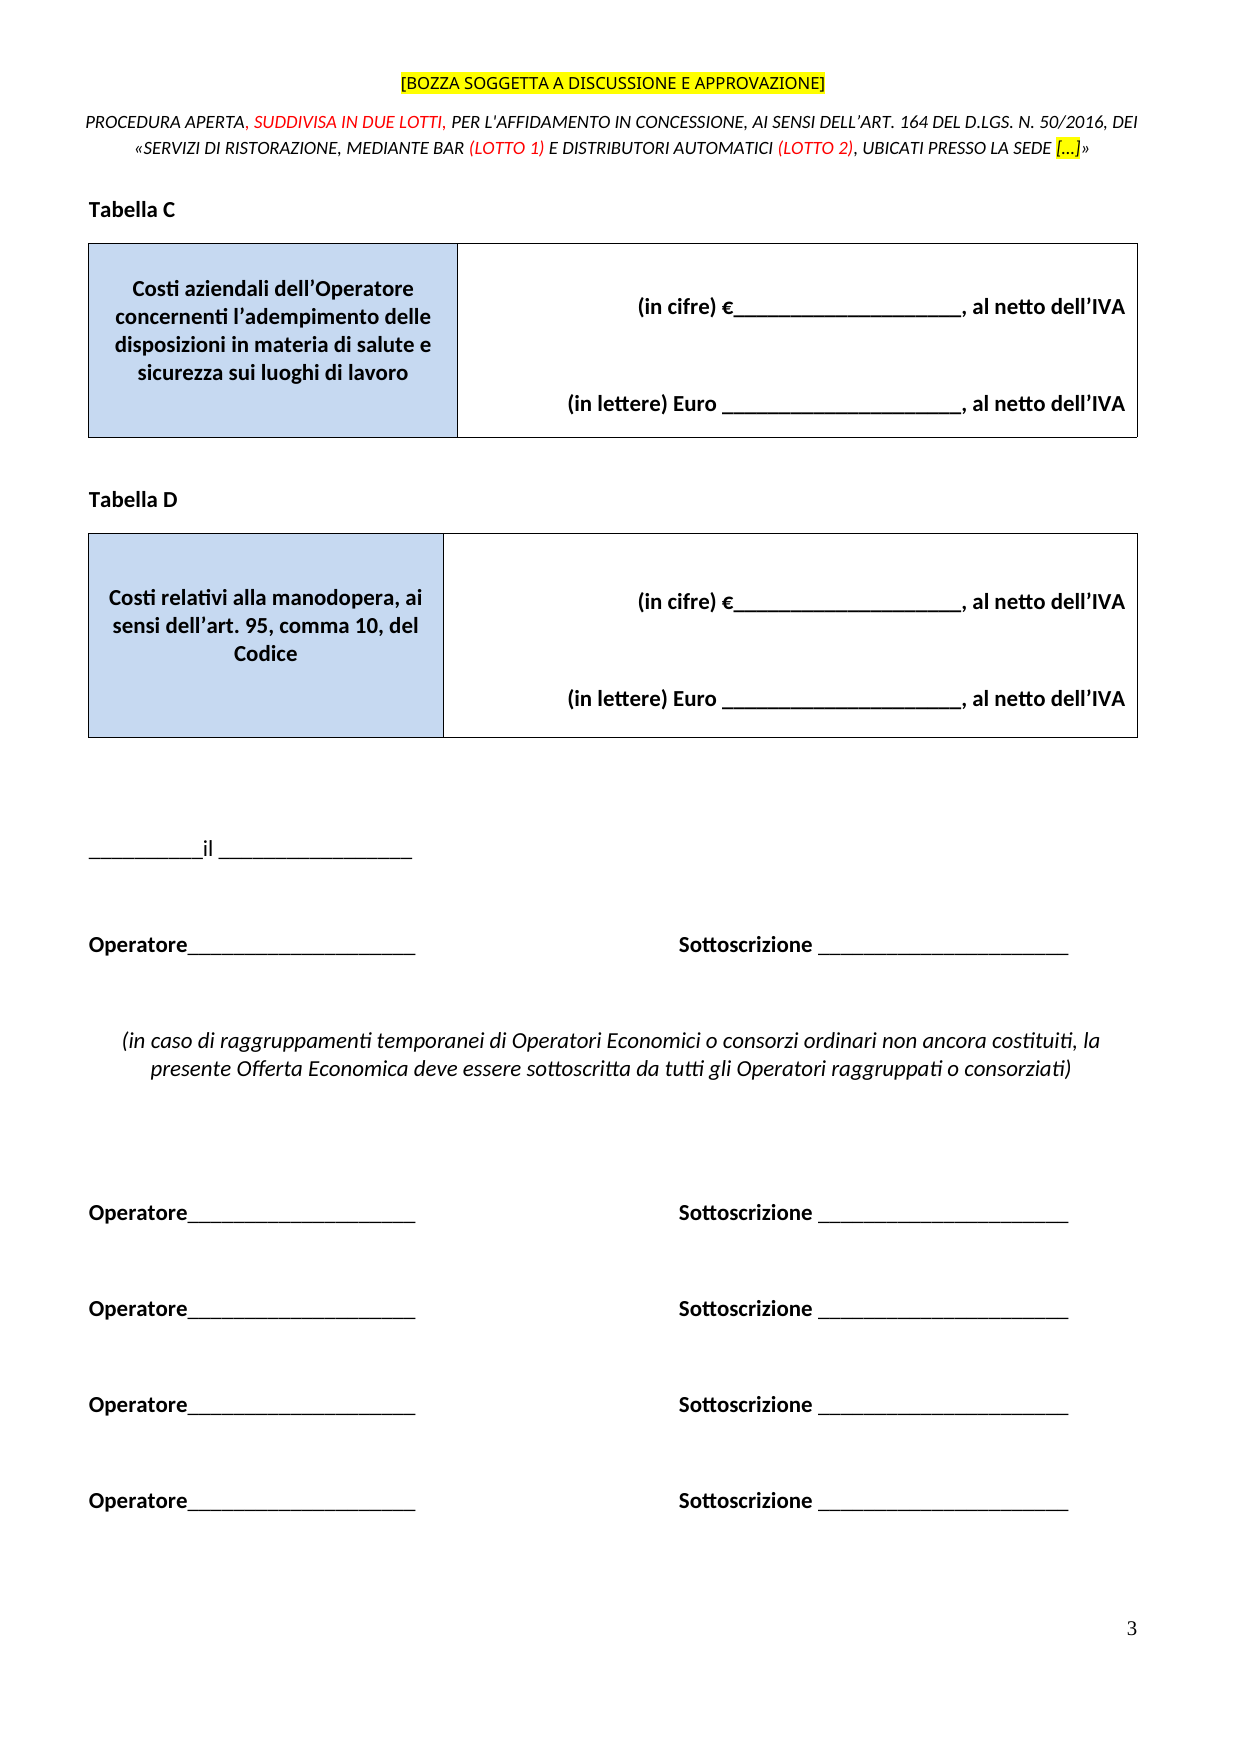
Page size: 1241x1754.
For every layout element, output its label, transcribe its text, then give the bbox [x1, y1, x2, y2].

table_header (in cifre) €____________________, al netto dell’IVA (in lettere) Euro _____________________, al netto dell’IVA [458, 244, 1137, 437]
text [89, 1486, 1137, 1514]
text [89, 1390, 1137, 1418]
text Operatore____________________ Sottoscrizione ______________________ [89, 1198, 1137, 1226]
table_header Costi relativi alla manodopera, ai sensi dell’art. 95, comma 10, del Codice [89, 534, 443, 737]
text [89, 1294, 1137, 1322]
text Tabella D [89, 485, 1137, 513]
table_header Costi aziendali dell’Operatore concernenti l’adempimento delle disposizioni in materia di salute e sicurezza sui luoghi di lavoro [89, 244, 457, 437]
text __________il _________________ [89, 834, 1137, 862]
text Operatore____________________ Sottoscrizione ______________________ [89, 930, 1137, 958]
text Tabella C [89, 195, 1137, 223]
table_header (in cifre) €____________________, al netto dell’IVA (in lettere) Euro _____________________, al netto dell’IVA [444, 534, 1137, 737]
text (in caso di raggruppamenti temporanei di Operatori Economici o consorzi ordinari non ancora costituiti, la presente Offerta Economica deve essere sottoscritta da tutti gli Operatori raggruppati o consorziati) [89, 1026, 1137, 1082]
